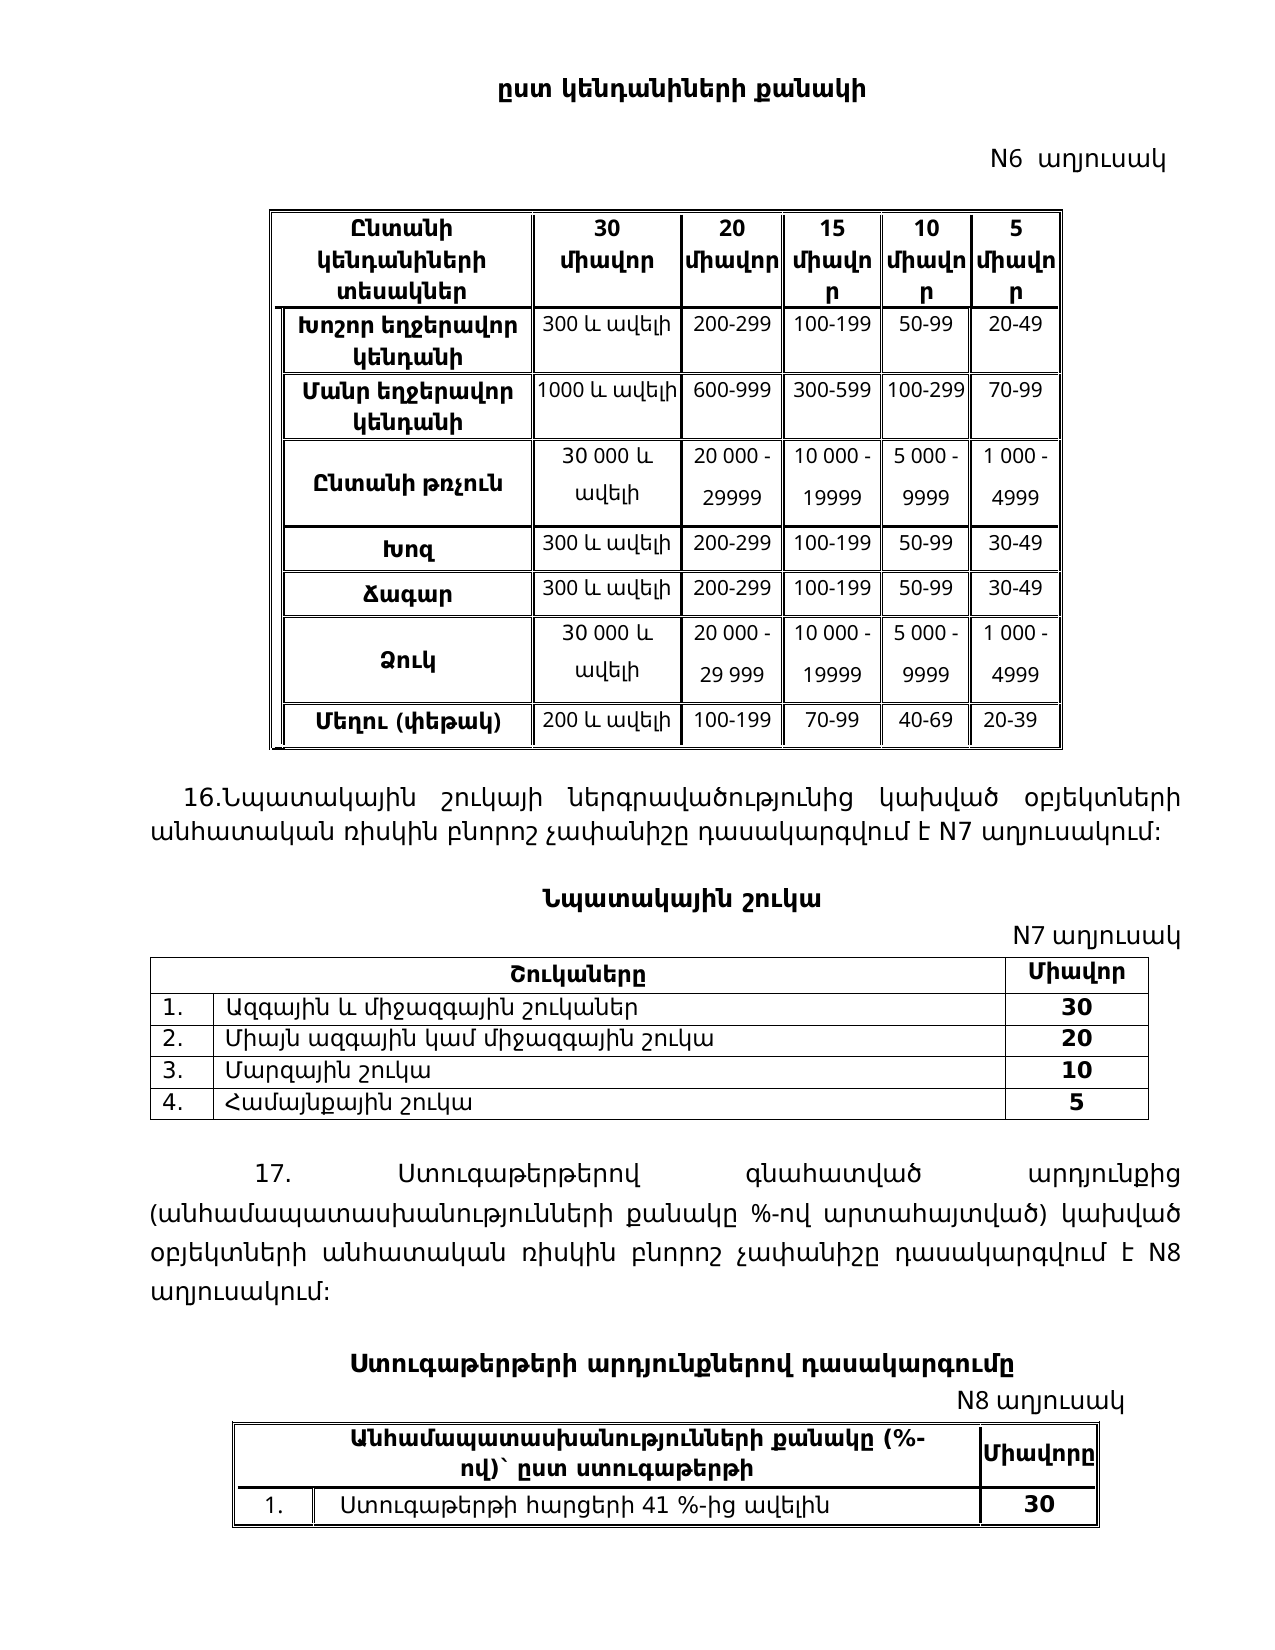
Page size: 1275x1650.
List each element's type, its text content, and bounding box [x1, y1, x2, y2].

table_cell 200-299 [683, 573, 781, 614]
table_cell 300 և ավելի [535, 309, 680, 372]
table_cell 100-199 [785, 573, 880, 614]
table_cell 100-299 [883, 375, 968, 437]
table_cell 10 [1006, 1057, 1148, 1088]
table_cell 20 000 - 29 999 [683, 618, 781, 702]
table_cell 70-99 [970, 372, 1061, 437]
text 17. Ստուգաթերթերով գնահատված արդյունքից (անհամապատասխանությունների քանակը %-ով արտահայտված) կախված օբյեկտների անհատական ռիսկին բնորոշ չափանիշը դասակարգվում է N8 աղյուսակում: [150, 1156, 1181, 1308]
table_cell 50-99 [883, 528, 968, 570]
table_header Միավոր [1006, 958, 1148, 993]
table_cell Մանր եղջերավոր կենդանի [285, 375, 531, 437]
table_cell 20-49 [972, 306, 1059, 372]
table_header Շուկաները [151, 958, 1005, 993]
table_cell 2. [151, 1026, 213, 1056]
text N8 աղյուսակ [825, 1382, 1181, 1416]
table_cell 200 և ավելի [533, 705, 681, 747]
table_cell 200-299 [683, 309, 781, 372]
table_cell 5 000 - 9999 [883, 441, 968, 525]
table_header Միավորը [980, 1425, 1096, 1486]
table_cell 30 [980, 1486, 1096, 1524]
table_cell 1 000 - 4999 [972, 438, 1060, 525]
table_cell 1000 և ավելի [535, 375, 680, 437]
table_cell Ստուգաթերթի հարցերի 41 %-ից ավելին [314, 1489, 980, 1524]
table_cell Խոշոր եղջերավոր կենդանի [285, 309, 531, 372]
text ըստ կենդանիների քանակի [150, 74, 1181, 103]
text N7 աղյուսակ [150, 918, 1181, 952]
table_cell 600-999 [683, 375, 781, 437]
table_cell 300-599 [785, 375, 880, 437]
table_cell 30 000 և ավելի [535, 441, 680, 525]
table_cell Ձուկ [285, 618, 531, 702]
table_header Անհամապատասխանությունների քանակը (%-ով)` ըստ ստուգաթերթի [235, 1425, 980, 1486]
table_cell 10 000 - 19999 [785, 441, 880, 525]
table_cell Ընտանի թռչուն [285, 441, 531, 525]
table_cell 30 000 և ավելի [535, 618, 680, 702]
table_cell Համայնքային շուկա [214, 1089, 1005, 1119]
table_cell 300 և ավելի [535, 528, 680, 570]
text Ստուգաթերթերի արդյունքներով դասակարգումը [150, 1349, 1181, 1378]
table_cell Ճագար [285, 573, 531, 614]
table_cell 100-199 [785, 528, 880, 570]
table_cell 20 [1006, 1026, 1148, 1056]
table_header 20 միավոր [681, 211, 783, 306]
text N6 աղյուսակ [150, 141, 1181, 175]
table_cell 3. [151, 1057, 213, 1088]
table_cell 1. [235, 1486, 314, 1524]
table_cell 10 000 - 19999 [785, 618, 880, 702]
table_cell 30-49 [970, 570, 1061, 614]
table_cell 100-199 [785, 309, 880, 372]
table_cell 1. [151, 994, 213, 1024]
table_cell Միայն ազգային կամ միջազգային շուկա [214, 1026, 1005, 1056]
table_cell 100-199 [681, 702, 783, 747]
table_cell 5 [1006, 1089, 1148, 1119]
table_header Ընտանի կենդանիների տեսակներ [272, 211, 533, 306]
table_cell Ազգային և միջազգային շուկաներ [214, 994, 1005, 1024]
table_header 15 միավոր [783, 213, 882, 306]
table_cell 20 000 - 29999 [683, 441, 781, 525]
table_cell 5 000 - 9999 [883, 618, 968, 702]
text 16.Նպատակային շուկայի ներգրավածությունից կախված օբյեկտների անհատական ռիսկին բնորոշ չափանիշը դասակարգվում է N7 աղյուսակում: [150, 783, 1181, 846]
table_cell 300 և ավելի [535, 573, 680, 614]
table_cell 30 [1006, 994, 1148, 1024]
table_header 30 միավոր [533, 213, 681, 306]
text Նպատակային շուկա [150, 884, 1181, 913]
table_cell 50-99 [883, 573, 968, 614]
table_cell 30-49 [972, 525, 1059, 570]
table_cell 1 000 - 4999 [972, 615, 1060, 702]
table_cell Մեղու (փեթակ) [283, 702, 533, 747]
table_cell Մարզային շուկա [214, 1057, 1005, 1088]
table_cell 50-99 [883, 309, 968, 372]
table_cell 70-99 [783, 705, 882, 747]
table_cell 4. [151, 1089, 213, 1119]
table_cell Խոզ [285, 528, 531, 570]
table_cell 40-69 [882, 702, 970, 747]
table_header 5 միավոր [971, 213, 1059, 306]
table_cell 200-299 [683, 528, 781, 570]
table_cell [272, 306, 283, 747]
table_header 10 միավոր [882, 213, 971, 306]
table_cell 20-39 [970, 702, 1061, 747]
